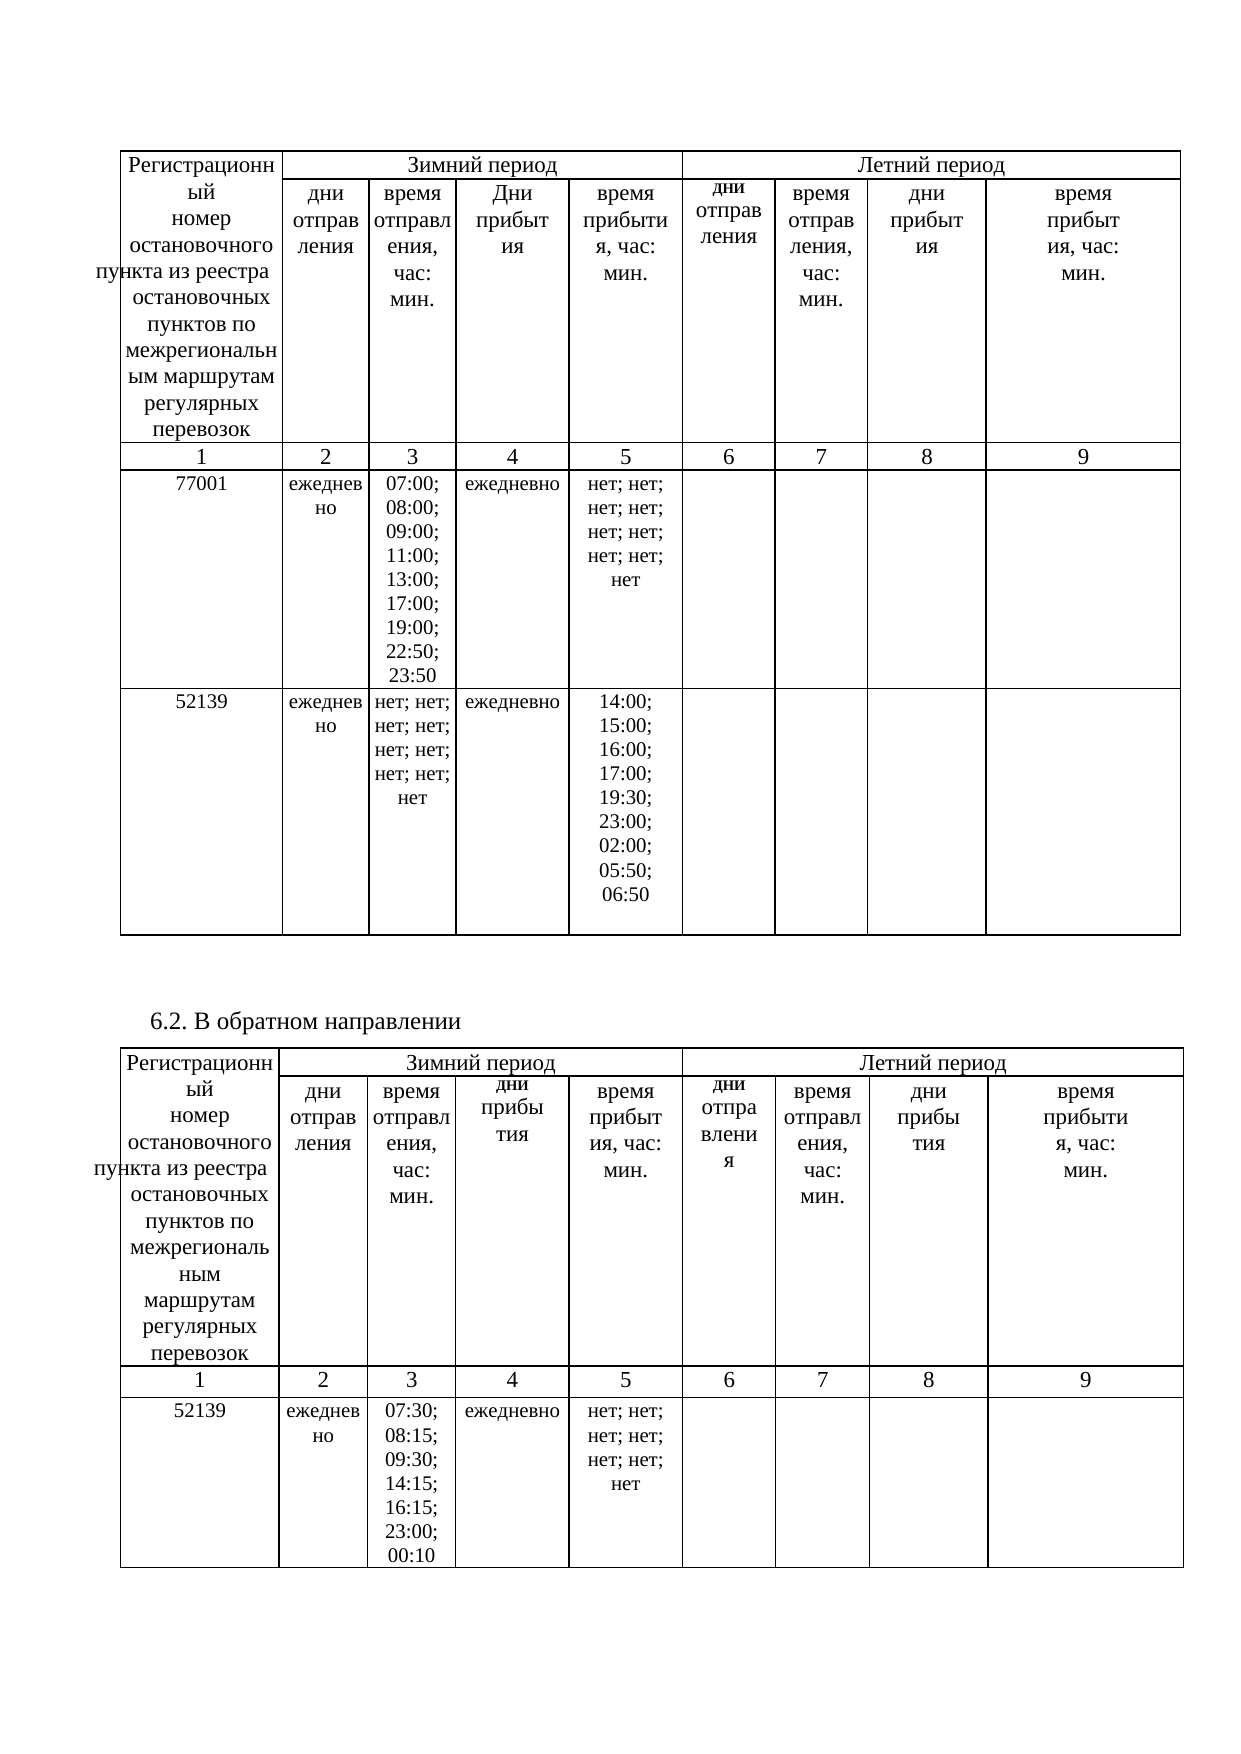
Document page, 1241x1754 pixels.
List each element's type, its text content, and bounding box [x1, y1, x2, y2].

table_cell ДНИ отпра влени я [683, 1077, 775, 1365]
table_cell [987, 471, 1180, 687]
table_header Регистрационный номер остановочного пункта из реестра остановочных пунктов по межрегиональным маршрутам регулярных перевозок [121, 152, 282, 441]
table_cell [868, 689, 985, 934]
table_cell 2 [283, 443, 368, 469]
table_cell Дни прибыт ия [457, 180, 568, 441]
table_cell [683, 689, 774, 934]
table_cell 2 [280, 1367, 367, 1397]
table_cell время отправл ения, час: мин. [370, 180, 455, 441]
table_cell 7 [776, 443, 867, 469]
table_cell время прибыт ия, час: мин. [570, 1077, 682, 1365]
table_cell 52139 [121, 689, 282, 934]
table_cell ежедневно [456, 1398, 568, 1567]
table_cell ДНИ отправ ления [683, 180, 774, 441]
table_cell ежедневно [283, 471, 368, 687]
table_cell 77001 [121, 471, 282, 687]
text 6.2. В обратном направлении [150, 1006, 1090, 1035]
table_cell [776, 689, 867, 934]
table_cell время отправ ления, час: мин. [776, 180, 867, 441]
table_cell 14:00; 15:00; 16:00; 17:00; 19:30; 23:00; 02:00; 05:50; 06:50 [570, 689, 682, 934]
table_header Летний период [683, 152, 1180, 178]
table_cell 3 [370, 443, 455, 469]
table_cell дни прибы тия [870, 1077, 987, 1365]
table_cell 3 [368, 1367, 455, 1397]
table_cell время прибыт ия, час: мин. [987, 180, 1180, 441]
table_cell 07:00; 08:00; 09:00; 11:00; 13:00; 17:00; 19:00; 22:50; 23:50 [370, 471, 455, 687]
table_cell время прибыти я, час: мин. [570, 180, 682, 441]
table_cell ежедневно [457, 471, 568, 687]
table_cell ежедневно [457, 689, 568, 934]
table_cell 9 [989, 1367, 1183, 1397]
table_cell 52139 [121, 1398, 278, 1567]
table_cell 4 [456, 1367, 568, 1397]
table_cell [987, 689, 1180, 934]
table_header Зимний период [283, 152, 682, 178]
table_cell время отправл ения, час: мин. [776, 1077, 869, 1365]
table_header Зимний период [280, 1049, 682, 1075]
table_cell 6 [683, 1367, 775, 1397]
table_cell 07:30; 08:15; 09:30; 14:15; 16:15; 23:00; 00:10 [368, 1398, 455, 1567]
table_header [121, 1049, 278, 1365]
table_cell 9 [987, 443, 1180, 469]
table_cell ежедневно [280, 1398, 367, 1567]
table_cell ДНИ прибы тия [456, 1077, 568, 1365]
table_cell дни отправ ления [280, 1077, 367, 1365]
table_cell 8 [870, 1367, 987, 1397]
table_cell 5 [570, 443, 682, 469]
table_cell [776, 1398, 869, 1567]
table_cell 6 [683, 443, 774, 469]
table_cell дни прибыт ия [868, 180, 985, 441]
table_cell 5 [570, 1367, 682, 1397]
table_cell время отправл ения, час: мин. [368, 1077, 455, 1365]
table_cell [683, 471, 774, 687]
table_cell ежедневно [283, 689, 368, 934]
table_cell [989, 1398, 1183, 1567]
table_header Летний период [683, 1049, 1183, 1075]
table_cell [870, 1398, 987, 1567]
table_cell дни отправ ления [283, 180, 368, 441]
table_cell [868, 471, 985, 687]
table_cell нет; нет; нет; нет; нет; нет; нет; нет; нет [570, 471, 682, 687]
table_cell нет; нет; нет; нет; нет; нет; нет [570, 1398, 682, 1567]
table_cell [776, 471, 867, 687]
table_cell 8 [868, 443, 985, 469]
table_cell [683, 1398, 775, 1567]
table_cell 1 [121, 443, 282, 469]
table_cell 1 [121, 1367, 278, 1397]
table_cell нет; нет; нет; нет; нет; нет; нет; нет; нет [370, 689, 455, 934]
table_cell 4 [457, 443, 568, 469]
table_cell 7 [776, 1367, 869, 1397]
table_cell время прибыти я, час: мин. [989, 1077, 1183, 1365]
